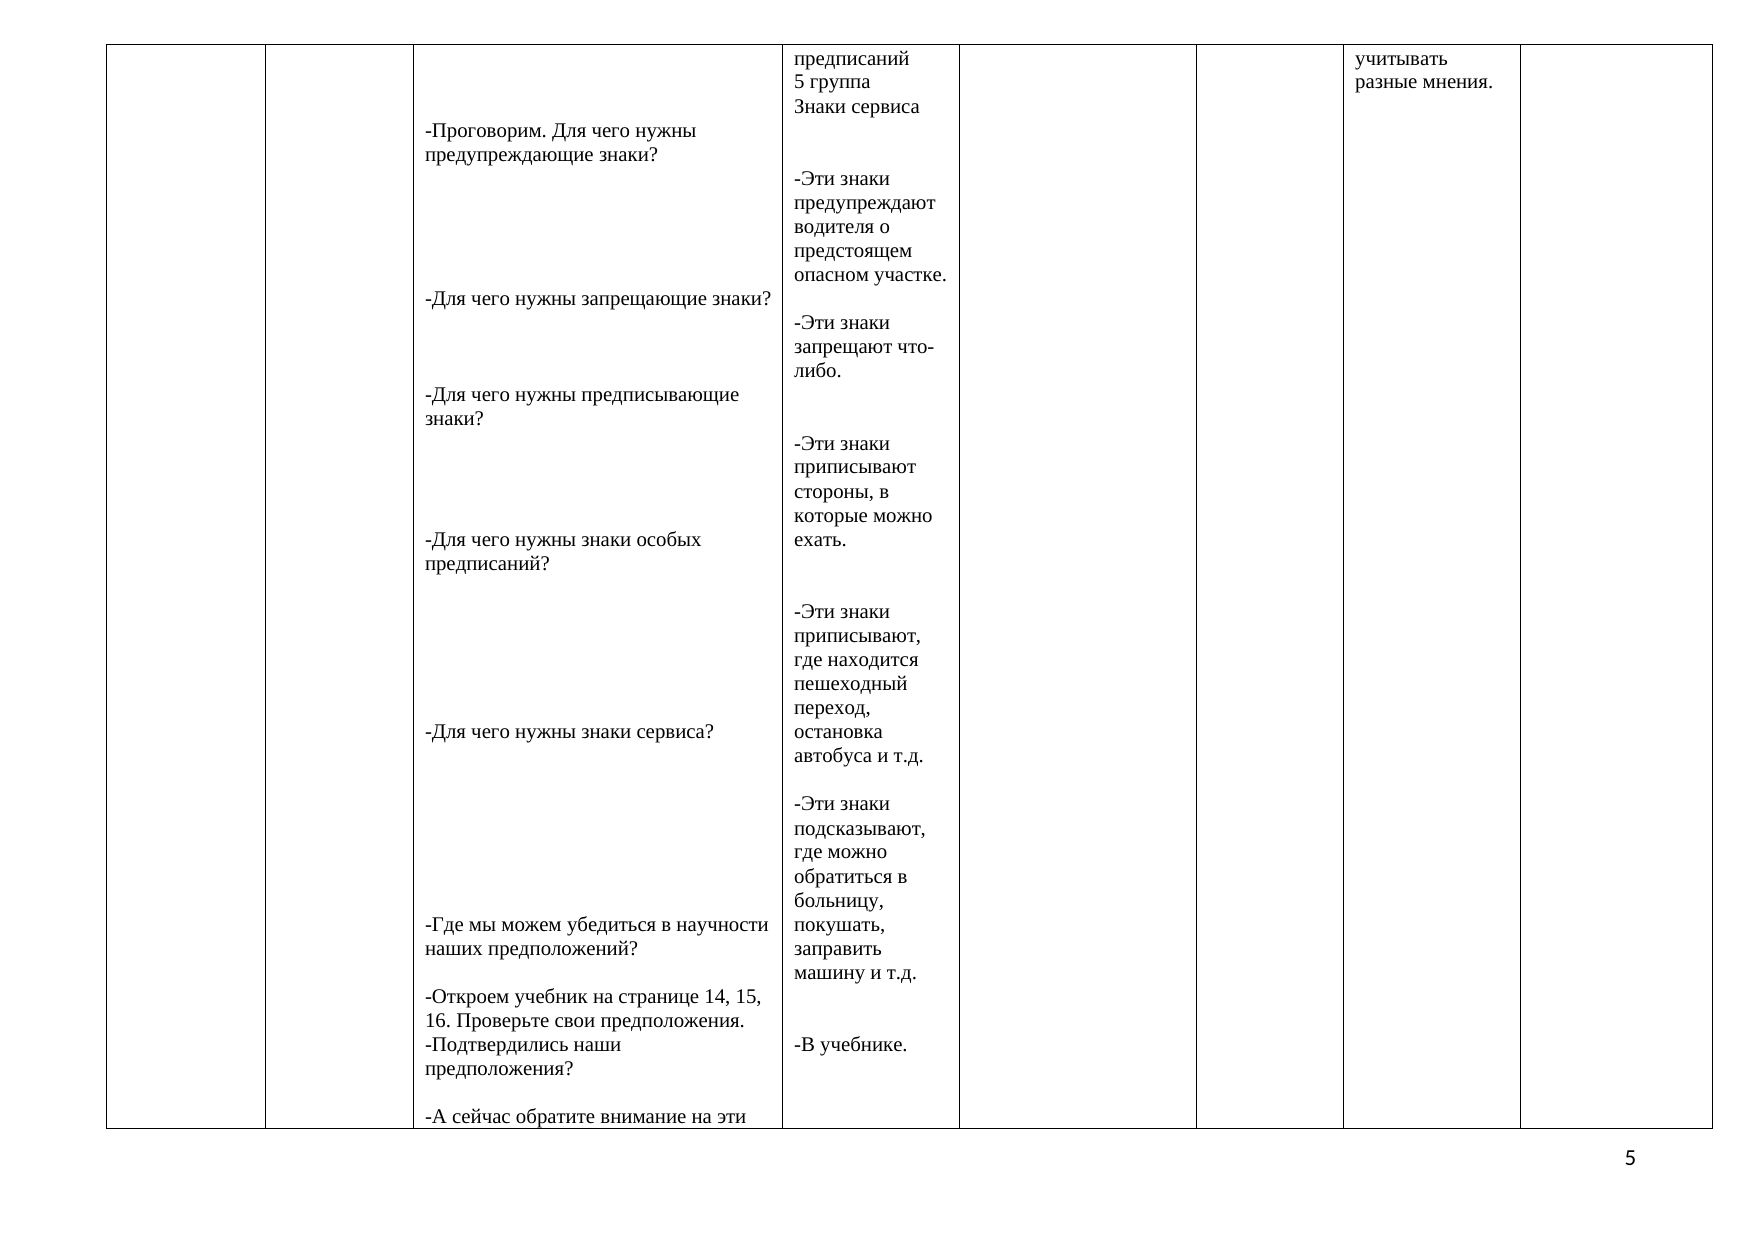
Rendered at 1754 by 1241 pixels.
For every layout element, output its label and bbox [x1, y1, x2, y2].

table_cell [1521, 45, 1712, 1128]
table_cell [783, 45, 959, 1128]
table_cell [1197, 45, 1343, 1128]
table_cell [107, 45, 265, 1128]
table_cell [266, 45, 413, 1128]
table_cell [960, 45, 1196, 1128]
table_cell [414, 45, 782, 1128]
table_cell [1344, 45, 1520, 1128]
